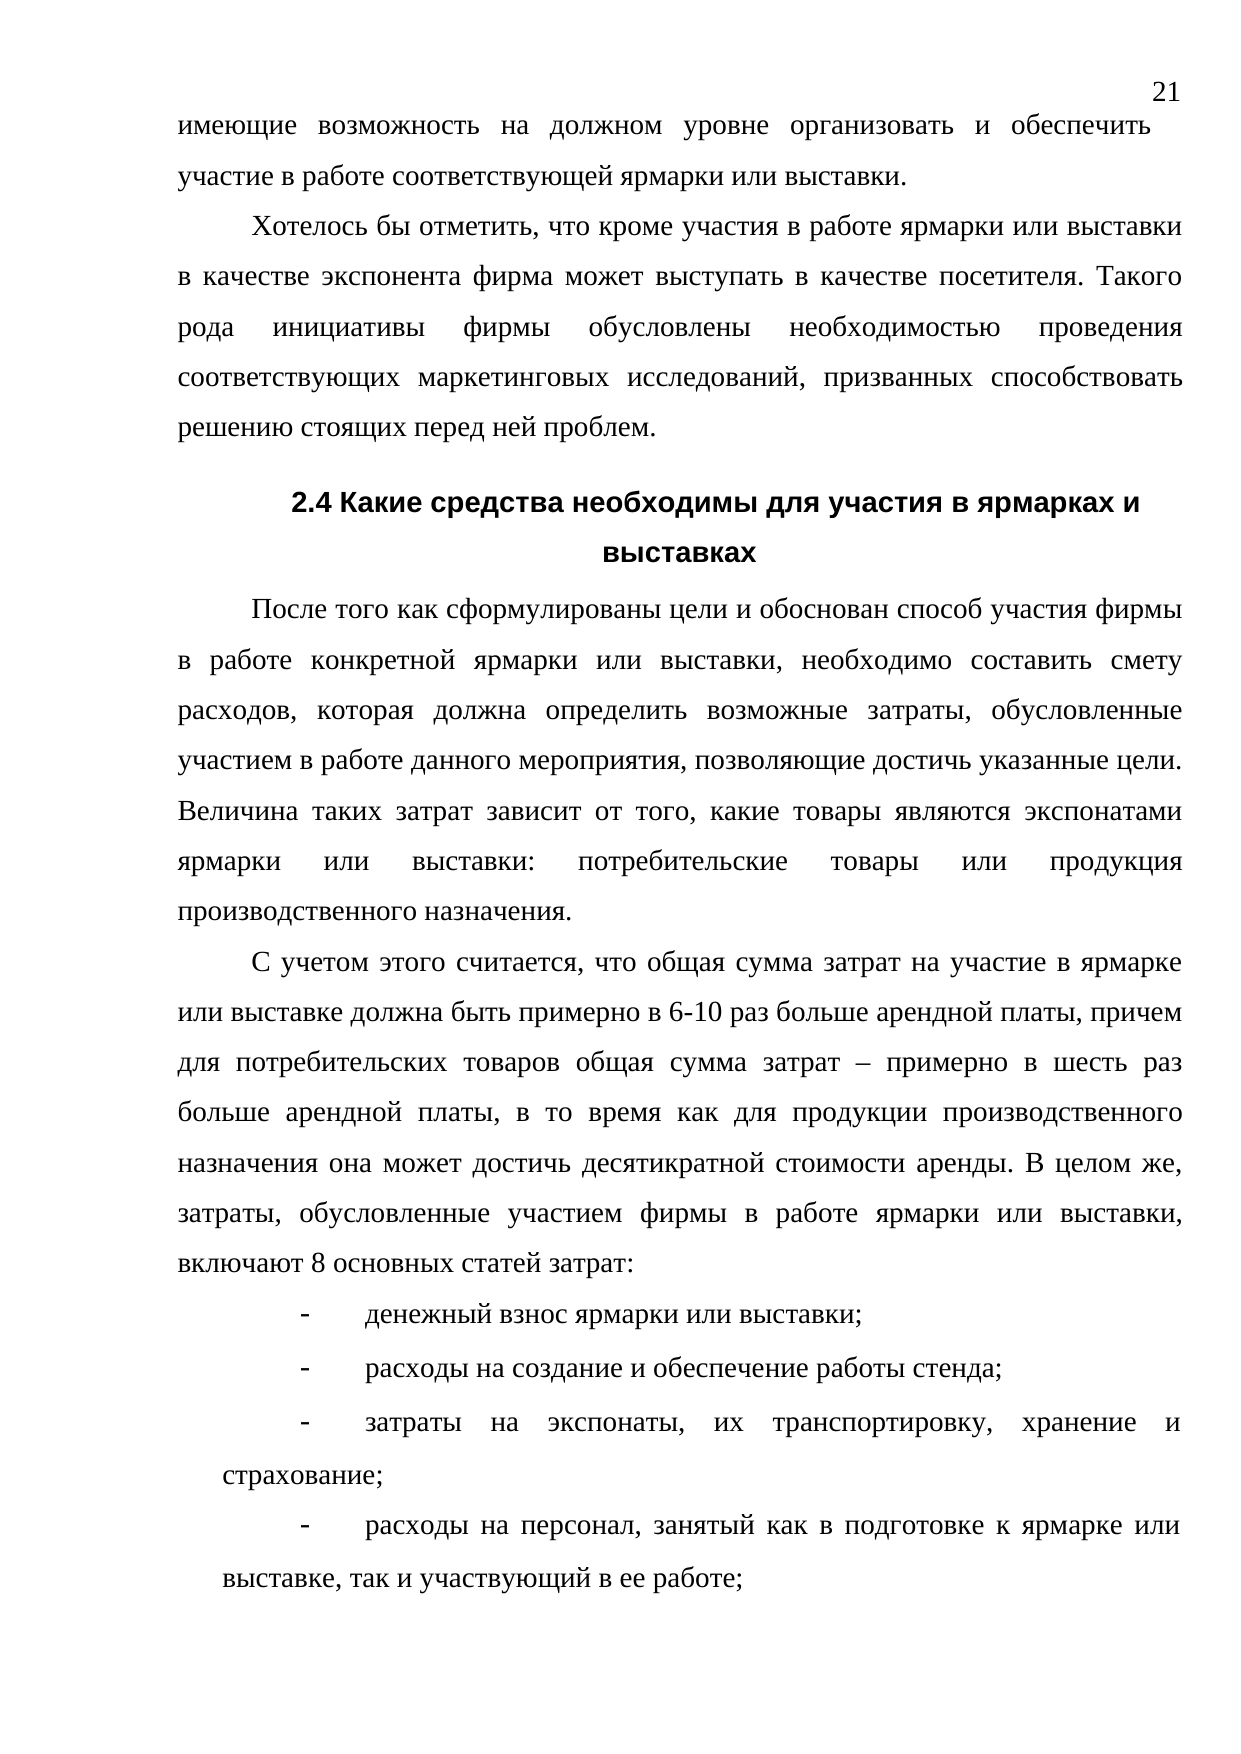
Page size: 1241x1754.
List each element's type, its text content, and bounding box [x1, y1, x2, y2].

list расходы на персонал, занятый как в подготовке к ярмарке или выставке, так и участвующий в ее работе; [222, 1507, 1181, 1593]
list затраты на экспонаты, их транспортировку, хранение и страхование; [222, 1404, 1181, 1490]
subtitle 2.4 Какие средства необходимы для участия в ярмарках и выставках [177, 484, 1181, 568]
text После того как сформулированы цели и обоснован способ участия фирмы в работе конкретной ярмарки или выставки, необходимо составить смету расходов, которая должна определить возможные затраты, обусловленные участием в работе данного мероприятия, позволяющие достичь указанные цели. Величина таких затрат зависит от того, какие товары являются экспонатами ярмарки или выставки: потребительские товары или продукция производственного назначения. [177, 591, 1183, 927]
list денежный взнос ярмарки или выставки; [222, 1296, 1181, 1332]
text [177, 107, 1183, 191]
text С учетом этого считается, что общая сумма затрат на участие в ярмарке или выставке должна быть примерно в 6-10 раз больше арендной платы, причем для потребительских товаров общая сумма затрат – примерно в шесть раз больше арендной платы, в то время как для продукции производственного назначения она может достичь десятикратной стоимости аренды. В целом же, затраты, обусловленные участием фирмы в работе ярмарки или выставки, включают 8 основных статей затрат: [177, 944, 1183, 1279]
list расходы на создание и обеспечение работы стенда; [222, 1350, 1181, 1386]
text Хотелось бы отметить, что кроме участия в работе ярмарки или выставки в качестве экспонента фирма может выступать в качестве посетителя. Такого рода инициативы фирмы обусловлены необходимостью проведения соответствующих маркетинговых исследований, призванных способствовать решению стоящих перед ней проблем. [177, 208, 1183, 443]
